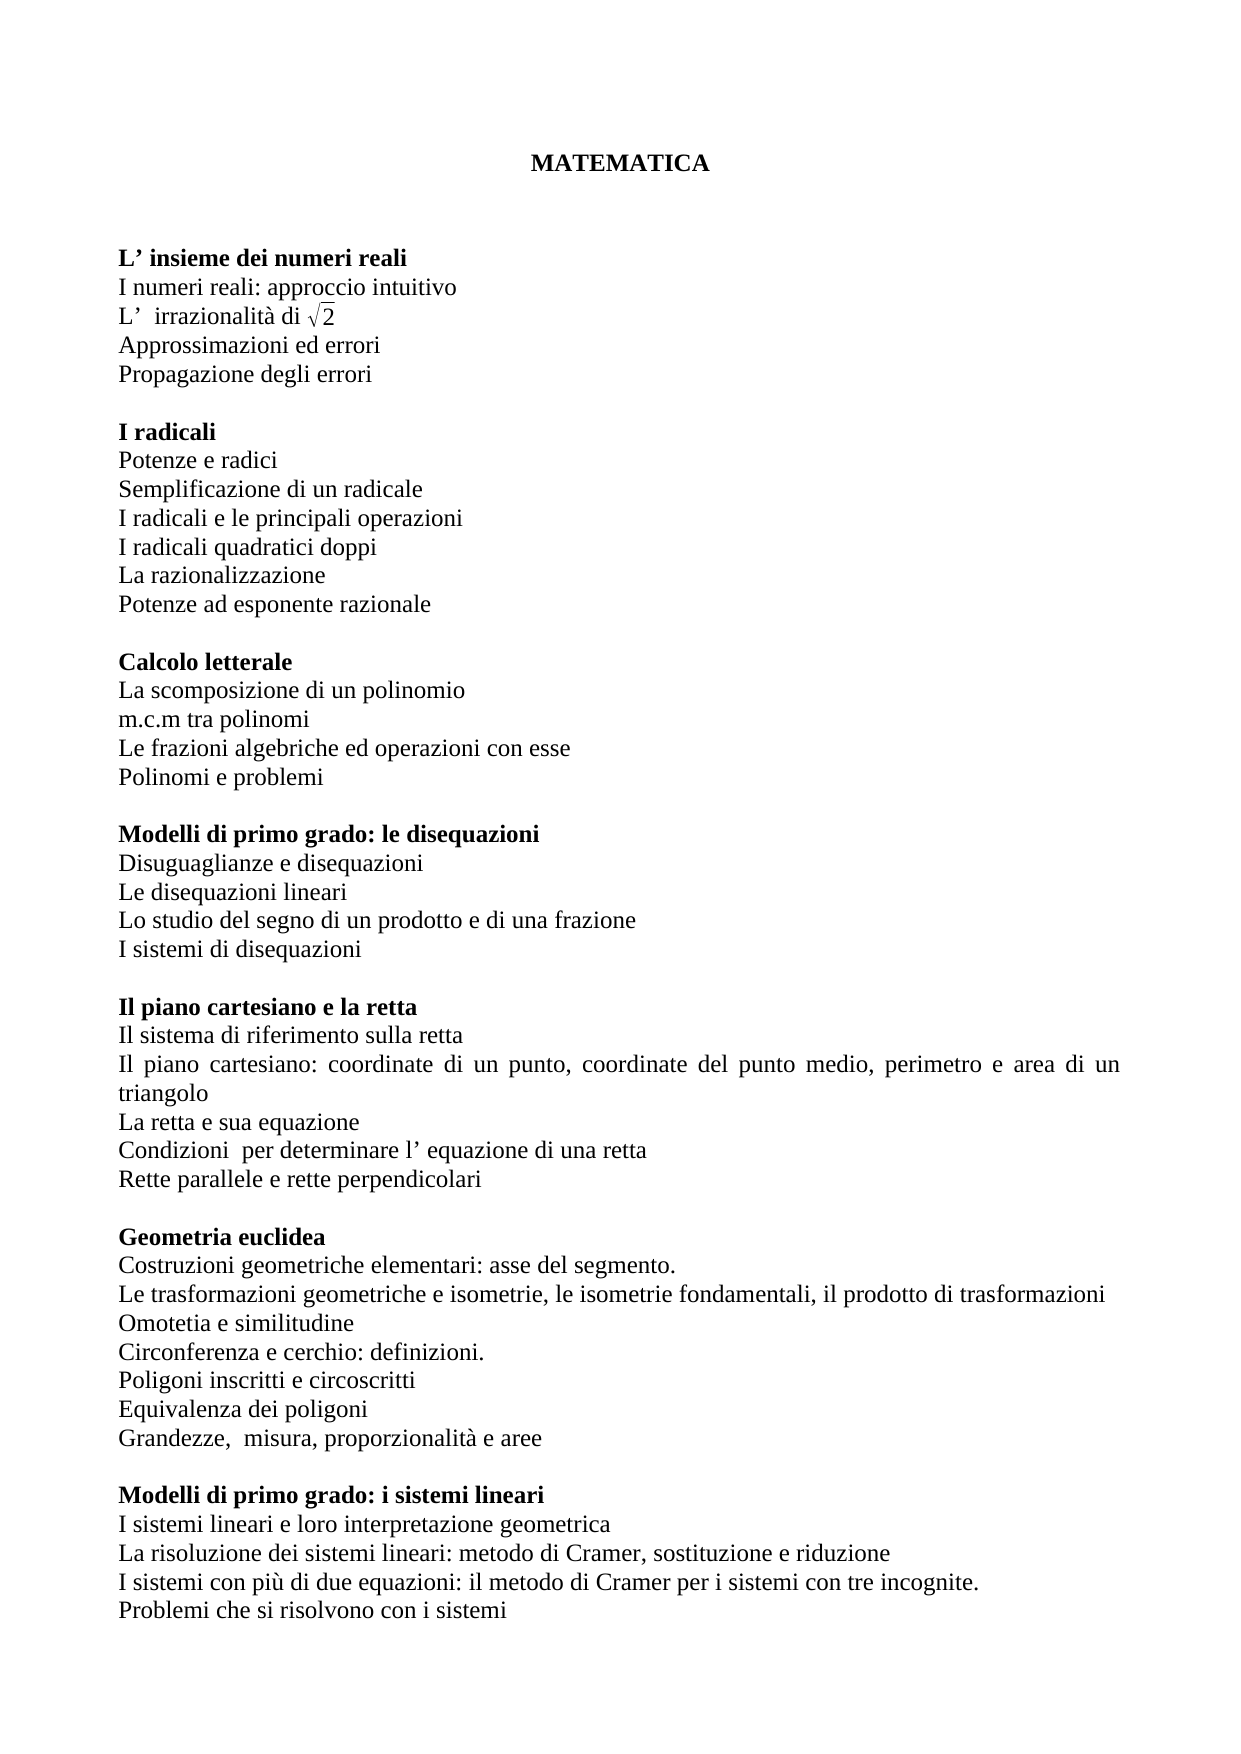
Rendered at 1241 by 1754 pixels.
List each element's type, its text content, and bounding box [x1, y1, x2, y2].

text Potenze e radici [118, 445, 1122, 474]
text Propagazione degli errori [118, 359, 1122, 388]
text Omotetia e similitudine [118, 1308, 1122, 1337]
text L’ insieme dei numeri reali [118, 243, 1122, 272]
text Polinomi e problemi [118, 762, 1122, 790]
text Il piano cartesiano: coordinate di un punto, coordinate del punto medio, perimetro e area di un triangolo [118, 1049, 1122, 1107]
text Geometria euclidea [118, 1222, 1122, 1250]
text Approssimazioni ed errori [118, 330, 1122, 359]
text Modelli di primo grado: i sistemi lineari [118, 1480, 1122, 1509]
text Le frazioni algebriche ed operazioni con esse [118, 733, 1122, 762]
text Condizioni per determinare l’ equazione di una retta [118, 1135, 1122, 1164]
text Lo studio del segno di un prodotto e di una frazione [118, 905, 1122, 934]
text Equivalenza dei poligoni [118, 1394, 1122, 1423]
text Costruzioni geometriche elementari: asse del segmento. [118, 1250, 1122, 1279]
text Poligoni inscritti e circoscritti [118, 1365, 1122, 1394]
text Semplificazione di un radicale [118, 474, 1122, 503]
text Calcolo letterale [118, 647, 1122, 675]
text Le trasformazioni geometriche e isometrie, le isometrie fondamentali, il prodotto di trasformazioni [118, 1279, 1122, 1308]
text Le disequazioni lineari [118, 877, 1122, 905]
text m.c.m tra polinomi [118, 704, 1122, 733]
text L’ irrazionalità di [118, 301, 1122, 330]
text La risoluzione dei sistemi lineari: metodo di Cramer, sostituzione e riduzione [118, 1538, 1122, 1567]
text Potenze ad esponente razionale [118, 589, 1122, 618]
text La scomposizione di un polinomio [118, 675, 1122, 704]
text I radicali quadratici doppi [118, 532, 1122, 560]
text I sistemi con più di due equazioni: il metodo di Cramer per i sistemi con tre incognite. [118, 1567, 1122, 1595]
text La retta e sua equazione [118, 1107, 1122, 1135]
text I radicali e le principali operazioni [118, 503, 1122, 532]
text Circonferenza e cerchio: definizioni. [118, 1337, 1122, 1365]
text Disuguaglianze e disequazioni [118, 848, 1122, 877]
text Il sistema di riferimento sulla retta [118, 1020, 1122, 1049]
text MATEMATICA [118, 148, 1122, 176]
text I radicali [118, 417, 1122, 445]
text Modelli di primo grado: le disequazioni [118, 819, 1122, 848]
text I numeri reali: approccio intuitivo [118, 272, 1122, 301]
text Rette parallele e rette perpendicolari [118, 1164, 1122, 1193]
text I sistemi di disequazioni [118, 934, 1122, 963]
text I sistemi lineari e loro interpretazione geometrica [118, 1509, 1122, 1538]
text La razionalizzazione [118, 560, 1122, 589]
text Il piano cartesiano e la retta [118, 992, 1122, 1020]
text Grandezze, misura, proporzionalità e aree [118, 1423, 1122, 1452]
text Problemi che si risolvono con i sistemi [118, 1595, 1122, 1624]
